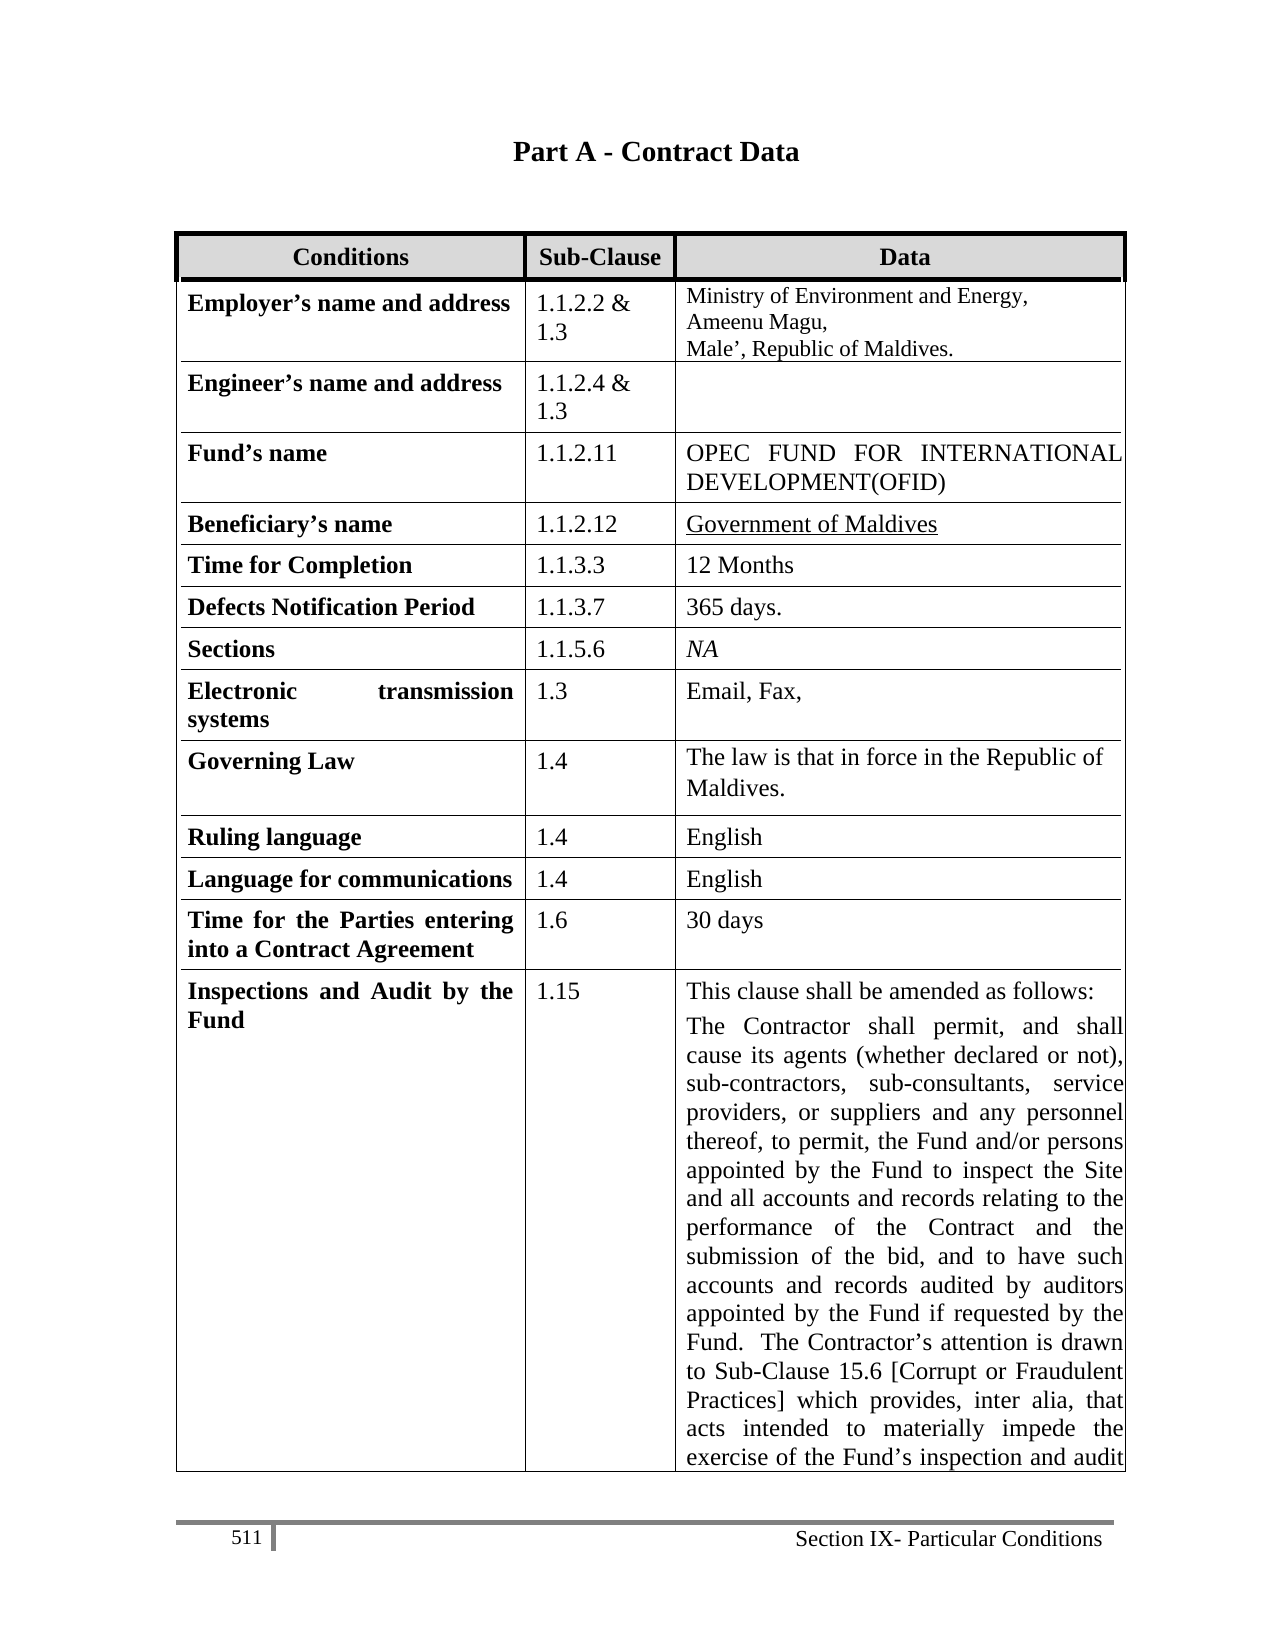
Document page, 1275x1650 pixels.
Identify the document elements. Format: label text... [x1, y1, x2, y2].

table_cell 1.1.3.3 [526, 545, 675, 586]
table_cell Fund’s name [177, 431, 525, 502]
table_cell 1.4 [526, 858, 675, 899]
text Part A - Contract Data [187, 131, 1125, 169]
table_cell 1.4 [526, 816, 675, 857]
table_cell 1.4 [526, 741, 675, 815]
table_cell Electronic transmission systems [177, 669, 525, 739]
table_cell 1.6 [526, 900, 675, 969]
table_cell 1.1.2.2 & 1.3 [526, 282, 675, 361]
table_cell 1.1.3.7 [526, 587, 675, 627]
table_cell The law is that in force in the Republic of Maldives. [676, 740, 1125, 815]
table_cell 1.1.2.11 [526, 433, 675, 502]
table_cell Government of Maldives [676, 502, 1125, 544]
table_header Data [677, 236, 1123, 277]
table_cell Sections [177, 627, 525, 669]
table_cell Engineer’s name and address [177, 361, 525, 431]
table_cell Email, Fax, [676, 669, 1125, 739]
table_cell [676, 361, 1125, 431]
table_cell 12 Months [676, 544, 1125, 586]
table_header Sub-Clause [527, 236, 673, 277]
table_cell Time for the Parties entering into a Contract Agreement [177, 899, 525, 969]
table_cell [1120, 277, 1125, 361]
table_cell 1.15 [526, 970, 675, 1471]
table_cell 1.1.2.12 [526, 503, 675, 544]
table_cell 1.1.2.4 & 1.3 [526, 362, 675, 431]
table_cell Governing Law [177, 740, 525, 815]
table_cell Time for Completion [177, 544, 525, 586]
table_cell 1.3 [526, 670, 675, 739]
table_cell 30 days [676, 899, 1125, 969]
table_cell Ruling language [177, 815, 525, 857]
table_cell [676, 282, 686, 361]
table_cell English [676, 857, 1125, 899]
table_cell NA [676, 627, 1125, 669]
table_cell OPEC FUND FOR INTERNATIONAL DEVELOPMENT(OFID) [676, 431, 1125, 502]
table_cell 1.1.5.6 [526, 628, 675, 669]
table_cell 365 days. [676, 586, 1125, 627]
table_cell Defects Notification Period [177, 586, 525, 627]
table_cell Inspections and Audit by the Fund [177, 969, 525, 1471]
table_cell English [676, 815, 1125, 857]
table_cell Language for communications [177, 857, 525, 899]
table_cell Employer’s name and address [177, 277, 525, 361]
table_cell Beneficiary’s name [177, 502, 525, 544]
table_header Conditions [179, 236, 523, 277]
